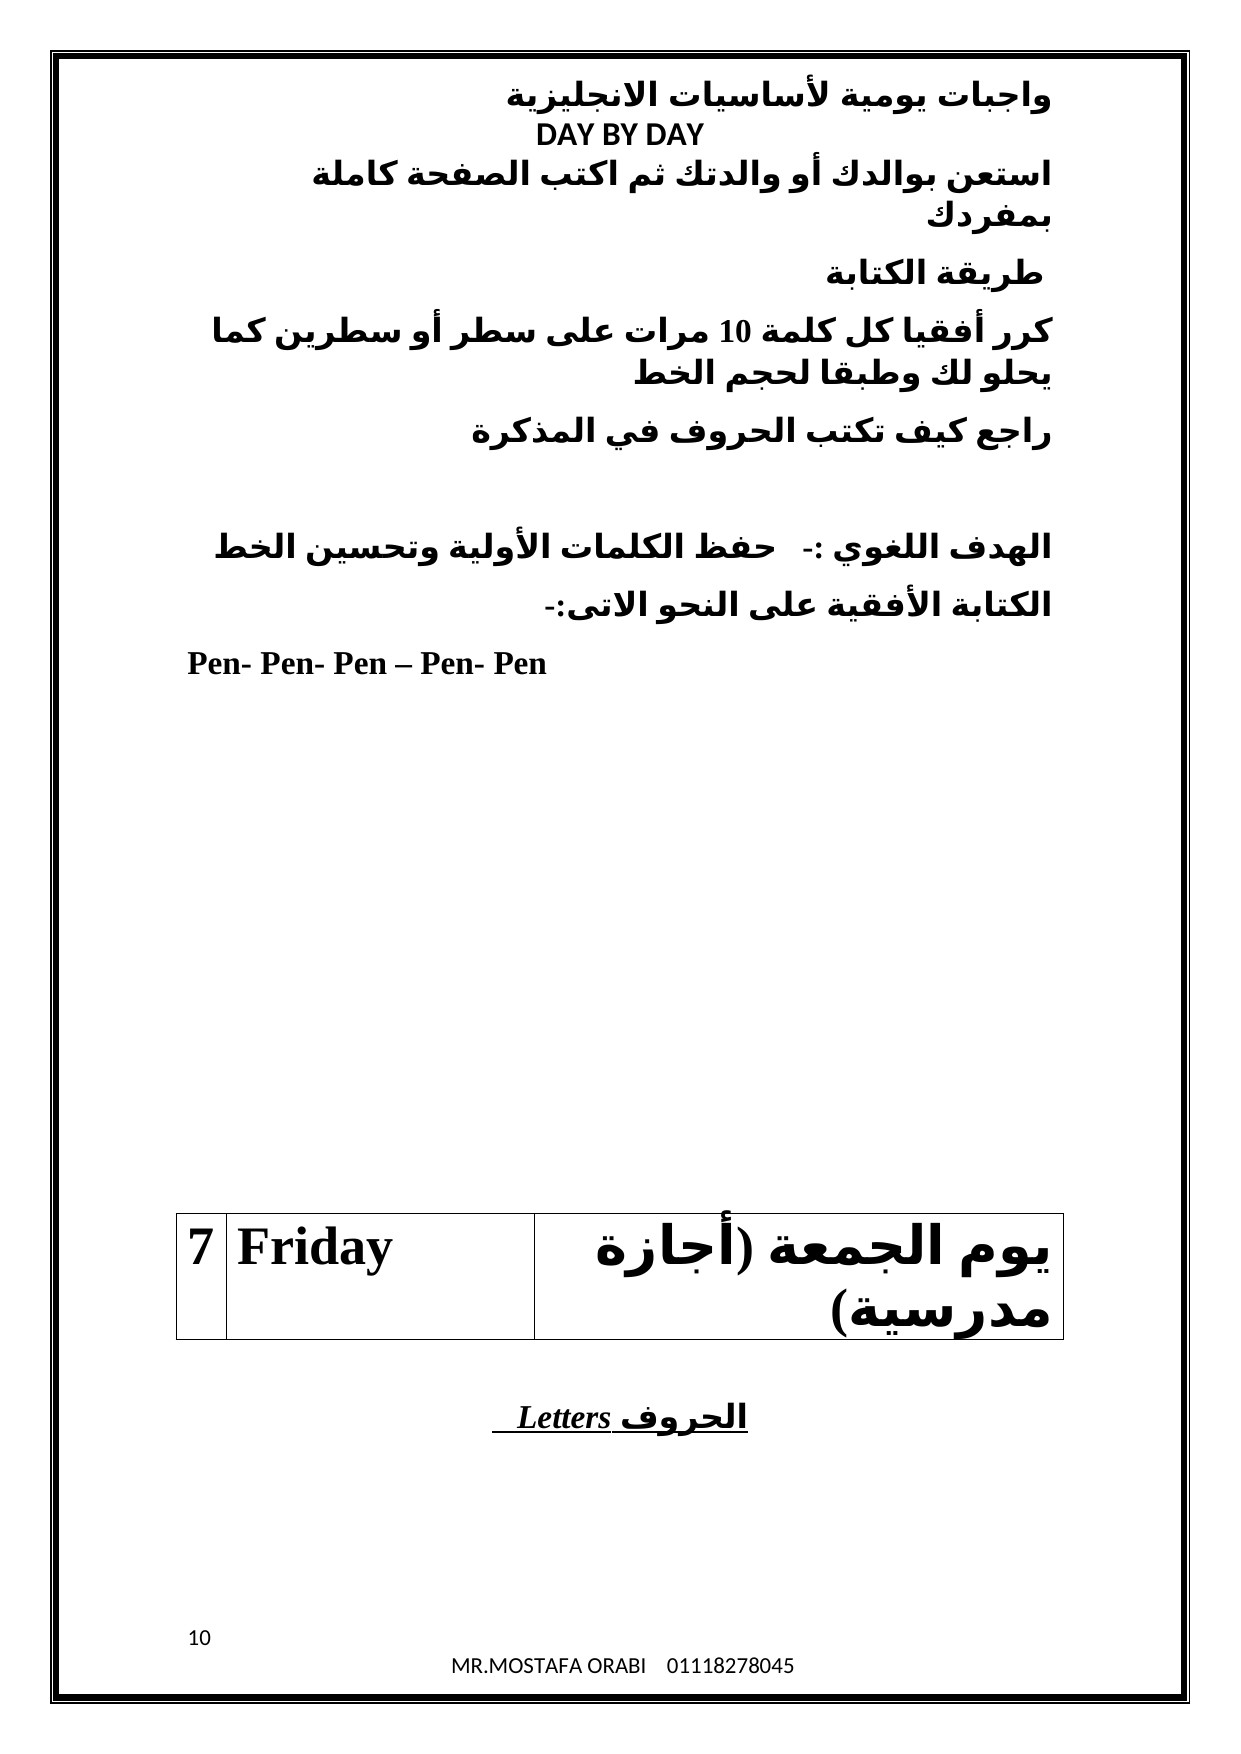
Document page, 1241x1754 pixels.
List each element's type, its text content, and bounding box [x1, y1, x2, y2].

table_header Friday [227, 1214, 534, 1338]
text طريقة الكتابة [187, 253, 1053, 292]
text استعن بوالدك أو والدتك ثم اكتب الصفحة كاملة بمفردك [187, 154, 1053, 234]
text كرر أفقيا كل كلمة 10 مرات على سطر أو سطرين كما يحلو لك وطبقا لحجم الخط [187, 312, 1053, 391]
text الهدف اللغوي :- حفظ الكلمات الأولية وتحسين الخط [187, 527, 1053, 565]
table_header 7 [177, 1214, 226, 1338]
table_header يوم الجمعة (أجازة مدرسية) [535, 1214, 1063, 1338]
text راجع كيف تكتب الحروف في المذكرة [187, 411, 1053, 449]
text الحروف Letters [187, 1398, 1053, 1436]
text Pen- Pen- Pen – Pen- Pen [187, 643, 1053, 681]
text الكتابة الأفقية على النحو الاتى:- [187, 585, 1053, 623]
